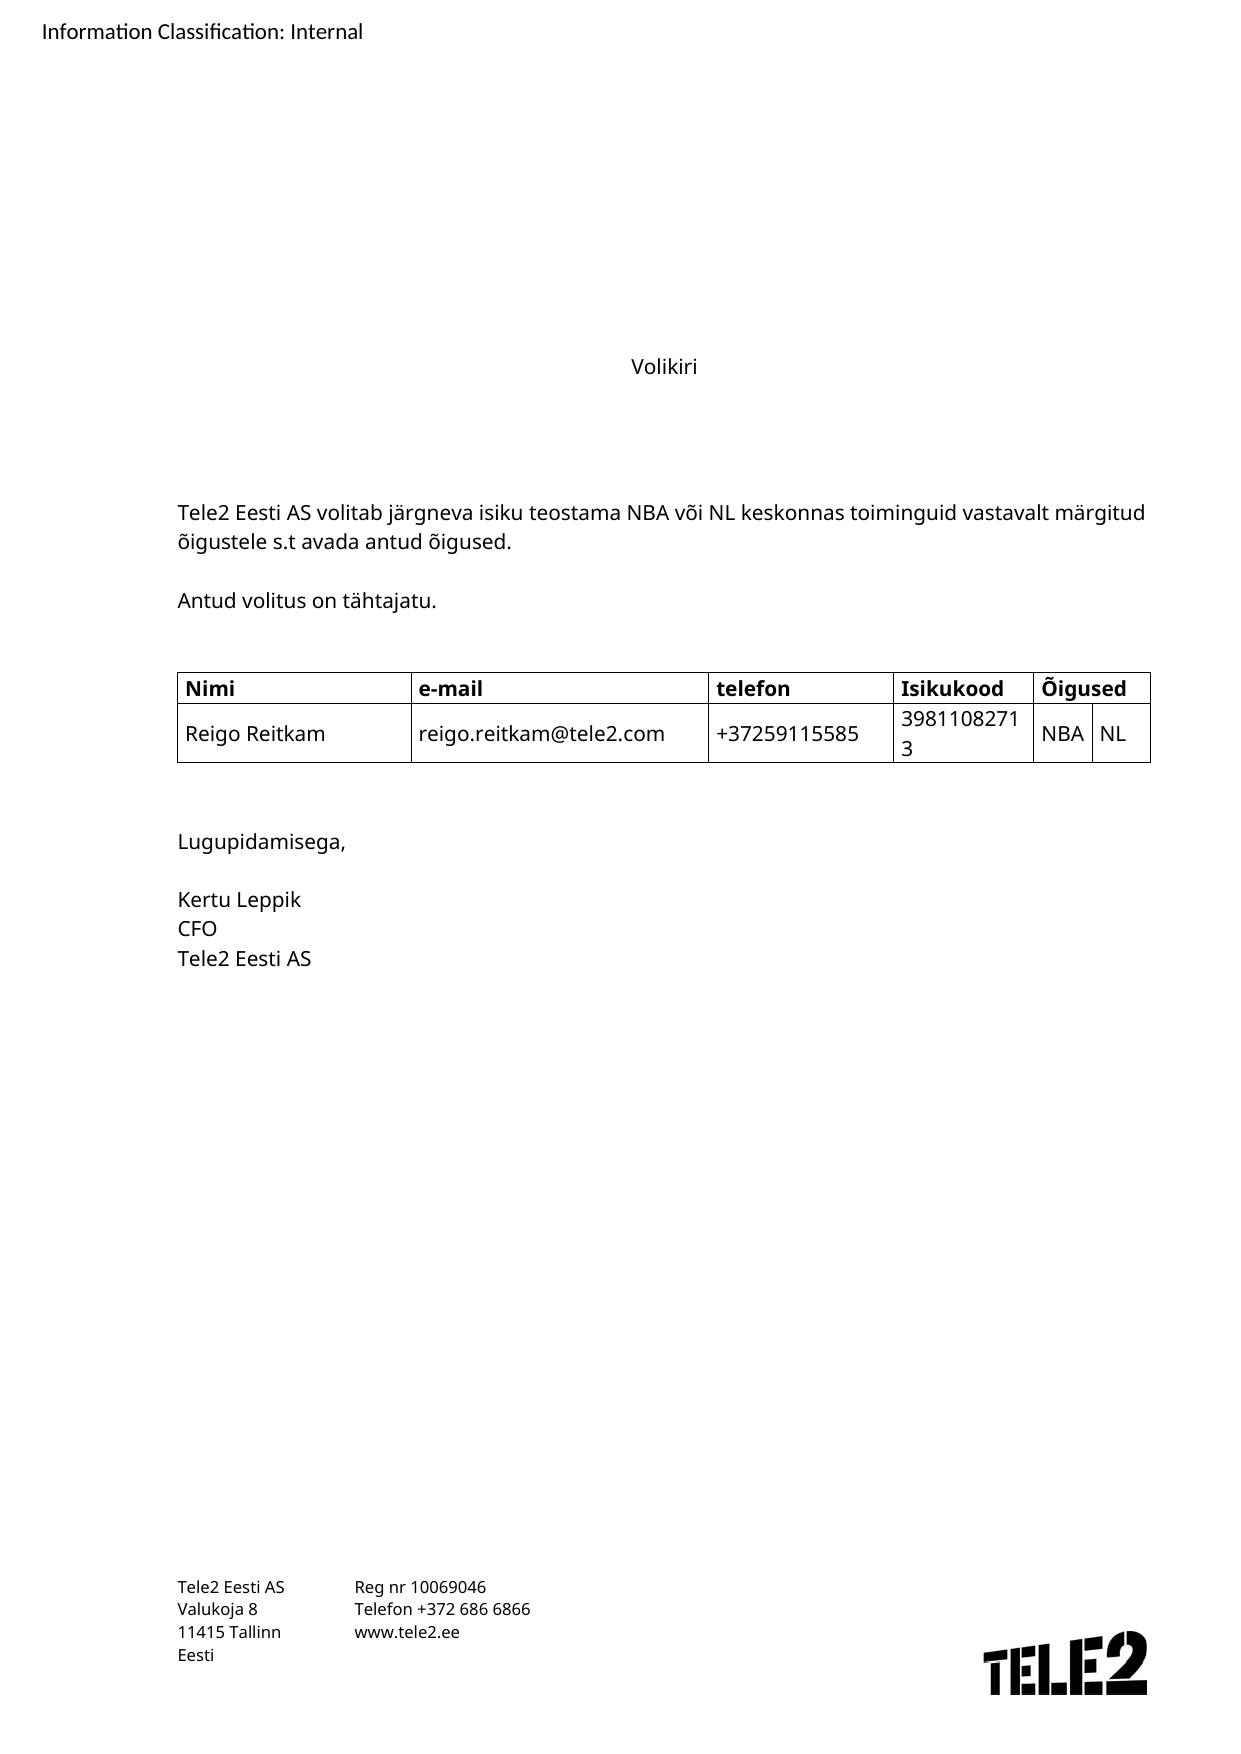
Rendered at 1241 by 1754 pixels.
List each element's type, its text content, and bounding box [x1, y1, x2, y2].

table_header e-mail [412, 673, 708, 702]
table_cell 39811082713 [894, 704, 1033, 762]
text Lugupidamisega, Kertu Leppik CFO Tele2 Eesti AS [177, 826, 1152, 972]
table_header Nimi [178, 673, 411, 702]
picture [983, 1631, 1147, 1695]
table_cell reigo.reitkam@tele2.com [412, 704, 708, 762]
table_cell Reigo Reitkam [178, 704, 411, 762]
text Volikiri [177, 351, 1152, 381]
table_cell NL [1093, 704, 1150, 762]
table_header Õigused [1034, 673, 1150, 702]
text Tele2 Eesti AS volitab järgneva isiku teostama NBA või NL keskonnas toiminguid vastavalt märgitud õigustele s.t avada antud õigused. [177, 497, 1152, 556]
table_cell NBA [1034, 704, 1092, 762]
table_header Isikukood [894, 673, 1033, 702]
table_cell +37259115585 [709, 704, 893, 762]
table_header telefon [709, 673, 893, 702]
text Antud volitus on tähtajatu. [177, 585, 1152, 614]
